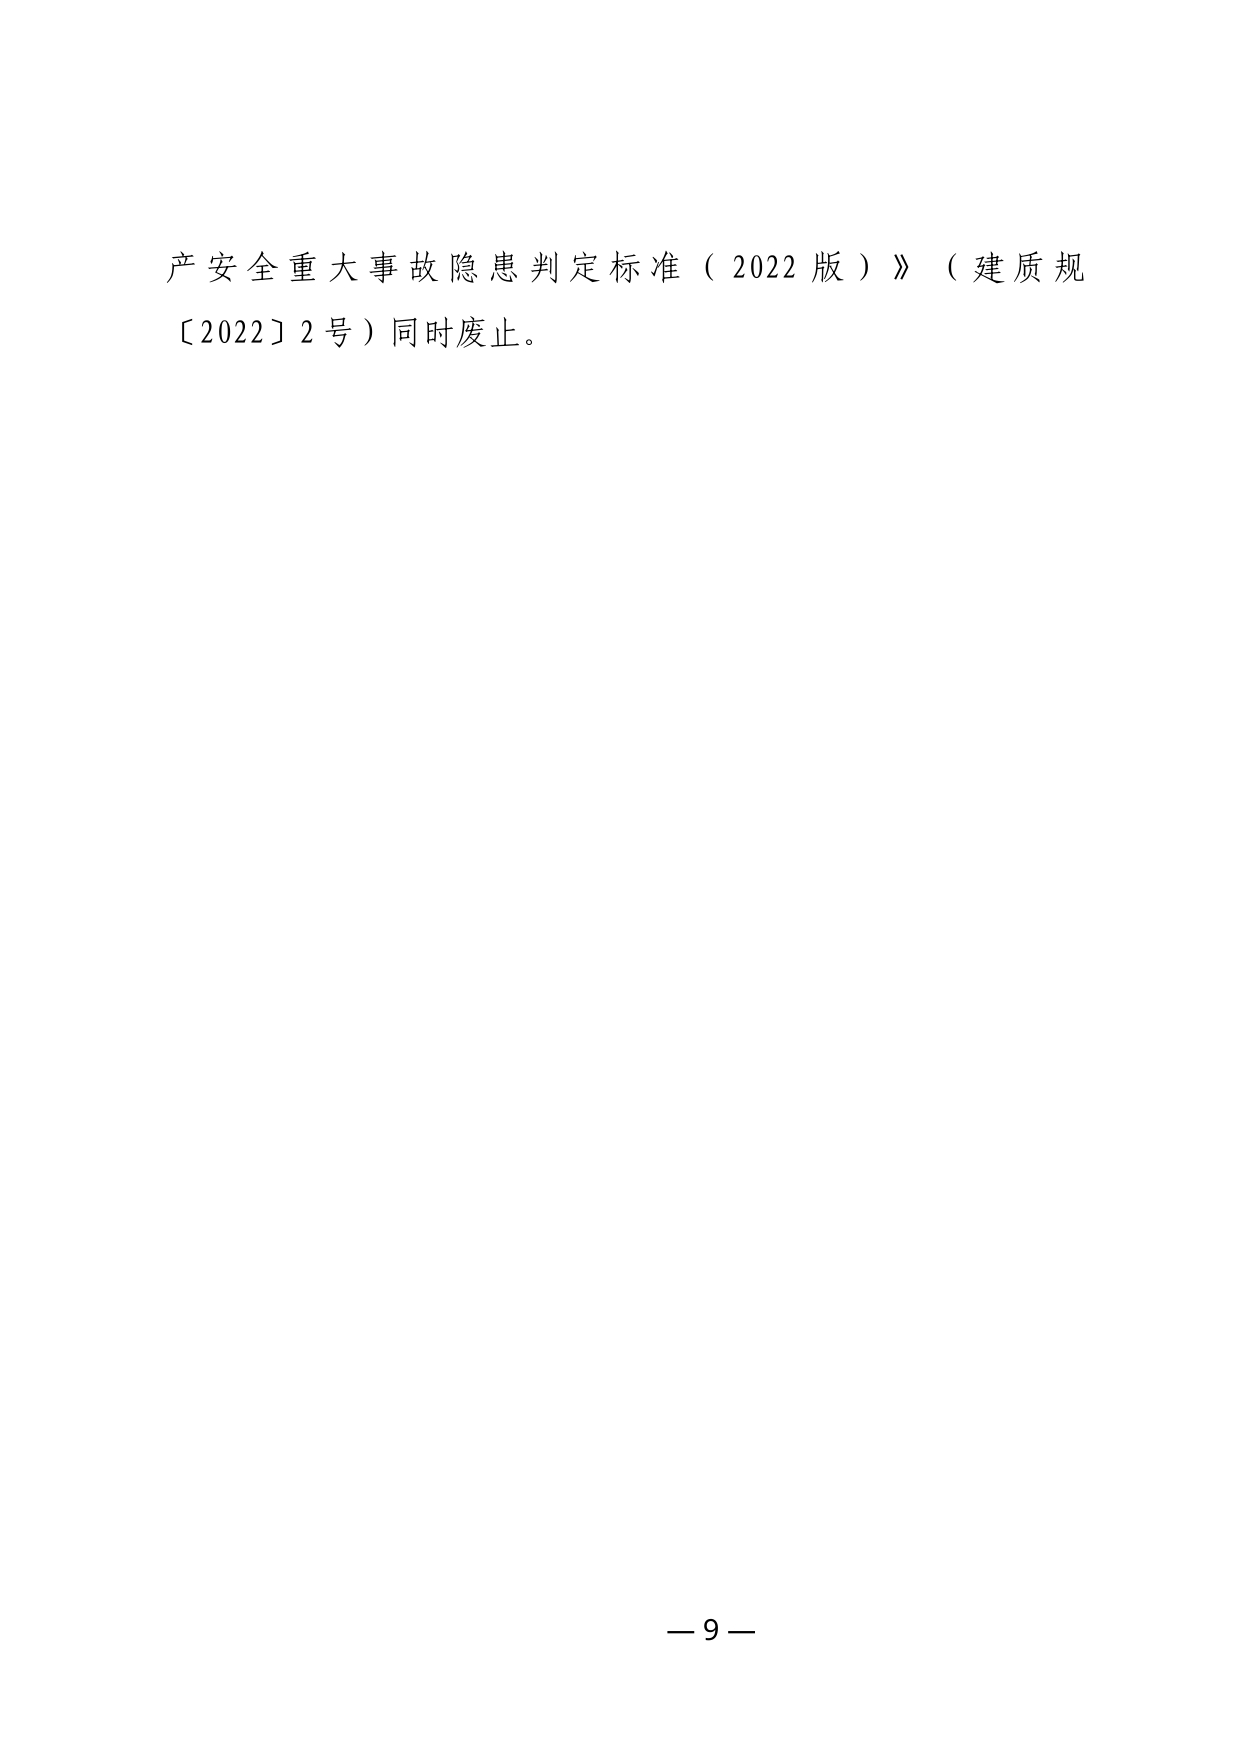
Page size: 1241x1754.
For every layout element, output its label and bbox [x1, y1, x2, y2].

text [165, 233, 1087, 363]
